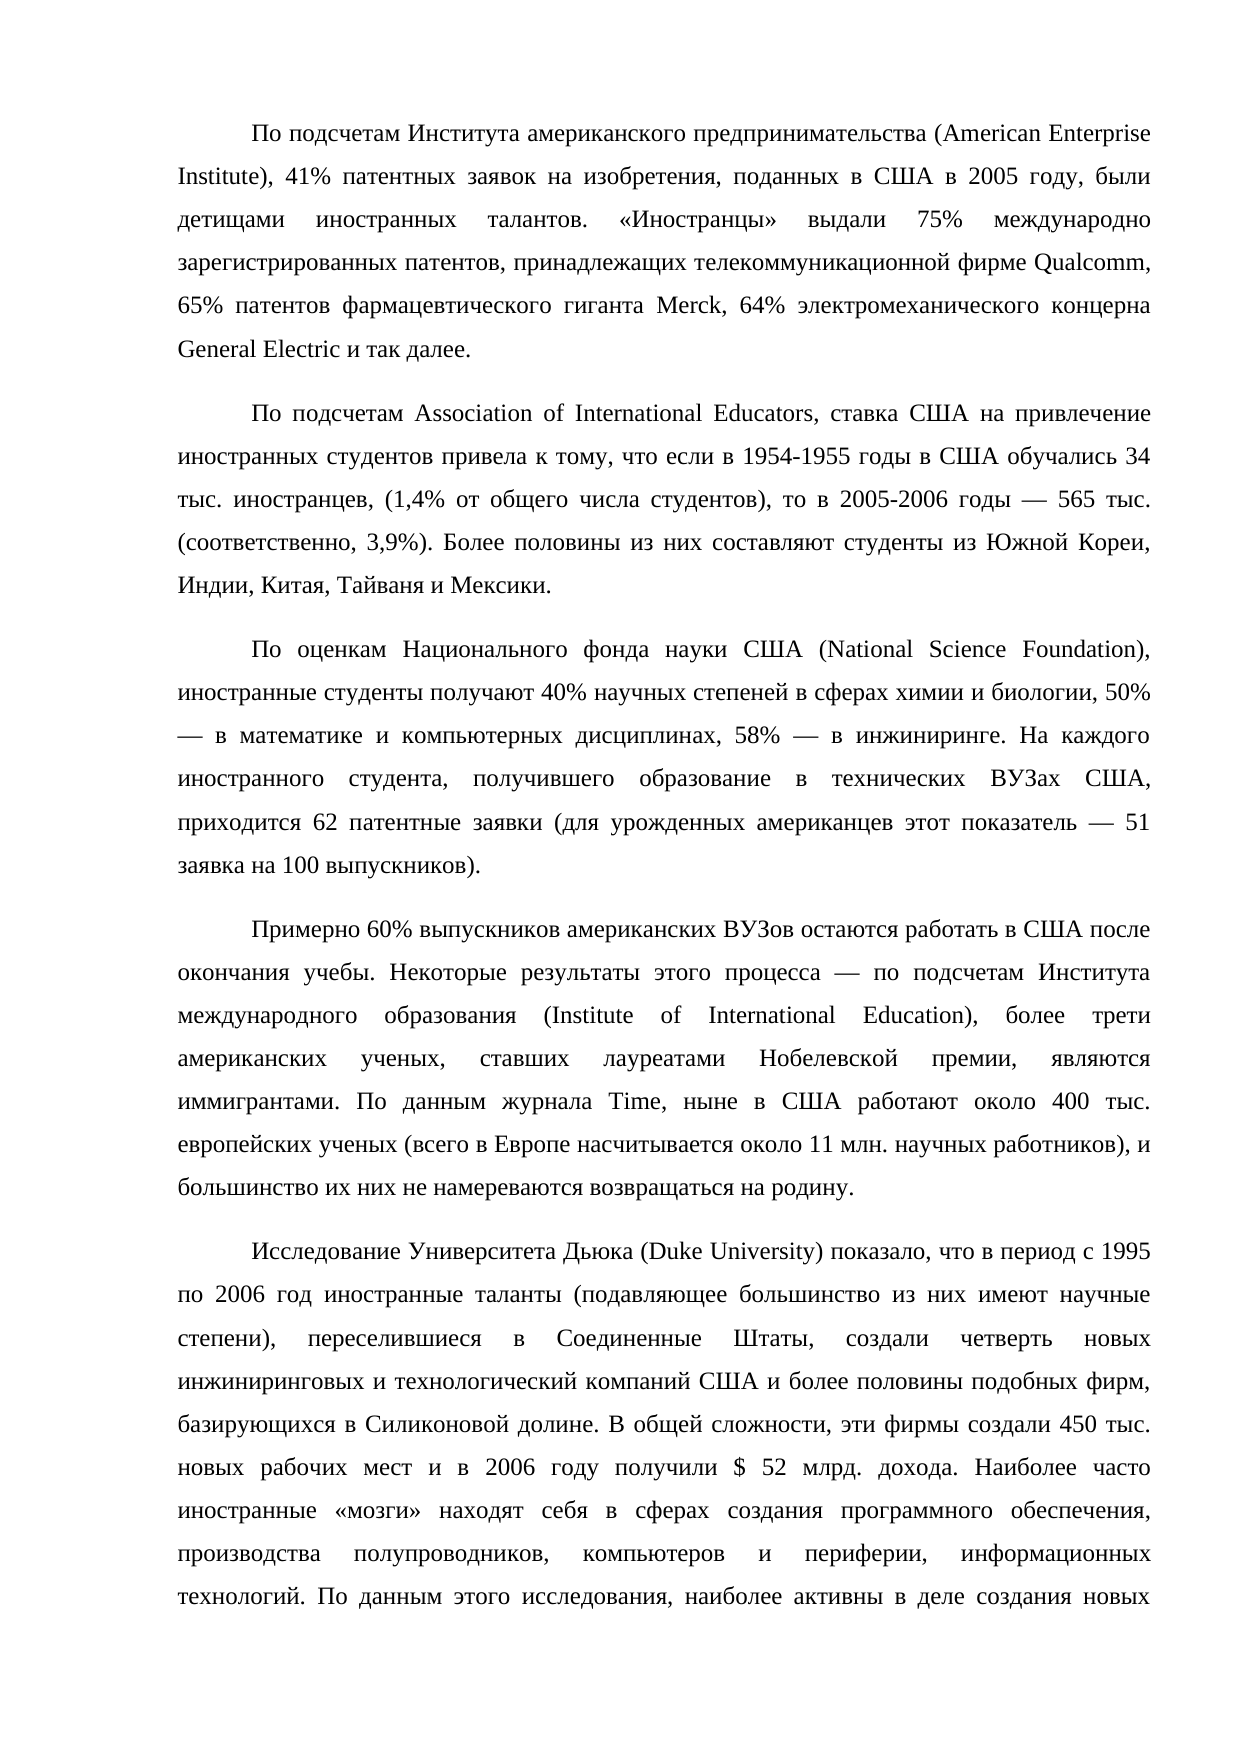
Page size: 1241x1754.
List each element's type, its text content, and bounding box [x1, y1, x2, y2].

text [177, 1236, 1152, 1610]
text По оценкам Национального фонда науки США (National Science Foundation), иностранные студенты получают 40% научных степеней в сферах химии и биологии, 50% — в математике и компьютерных дисциплинах, 58% — в инжиниринге. На каждого иностранного студента, получившего образование в технических ВУЗах США, приходится 62 патентные заявки (для урожденных американцев этот показатель — 51 заявка на 100 выпускников). [177, 634, 1152, 878]
text По подсчетам Association of International Educators, ставка США на привлечение иностранных студентов привела к тому, что если в 1954-1955 годы в США обучались 34 тыс. иностранцев, (1,4% от общего числа студентов), то в 2005-2006 годы — 565 тыс. (соответственно, 3,9%). Более половины из них составляют студенты из Южной Кореи, Индии, Китая, Тайваня и Мексики. [177, 398, 1152, 599]
text Примерно 60% выпускников американских ВУЗов остаются работать в США после окончания учебы. Некоторые результаты этого процесса — по подсчетам Института международного образования (Institute of International Education), более трети американских ученых, ставших лауреатами Нобелевской премии, являются иммигрантами. По данным журнала Time, ныне в США работают около 400 тыс. европейских ученых (всего в Европе насчитывается около 11 млн. научных работников), и большинство их них не намереваются возвращаться на родину. [177, 914, 1152, 1201]
text По подсчетам Института американского предпринимательства (American Enterprise Institute), 41% патентных заявок на изобретения, поданных в США в 2005 году, были детищами иностранных талантов. «Иностранцы» выдали 75% международно зарегистрированных патентов, принадлежащих телекоммуникационной фирме Qualcomm, 65% патентов фармацевтического гиганта Merck, 64% электромеханического концерна General Electric и так далее. [177, 118, 1152, 362]
